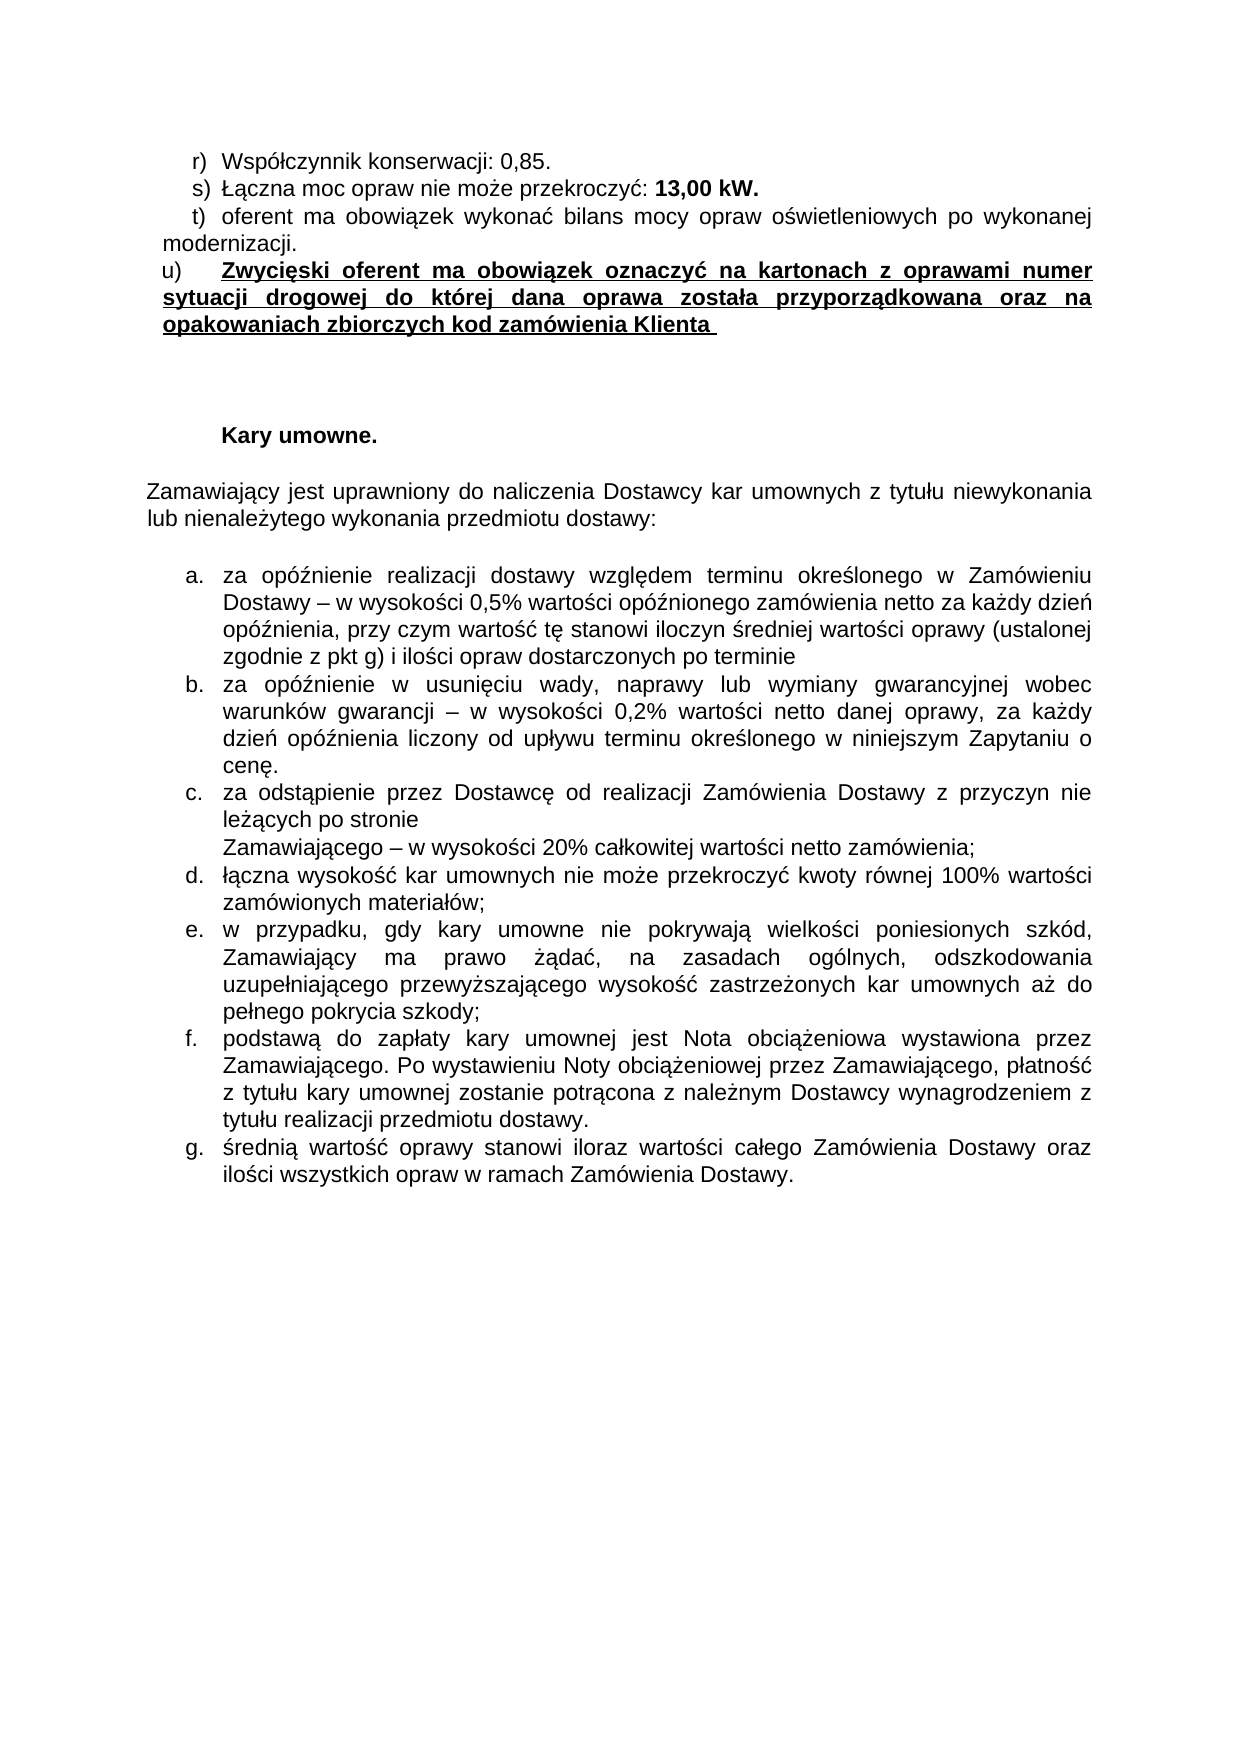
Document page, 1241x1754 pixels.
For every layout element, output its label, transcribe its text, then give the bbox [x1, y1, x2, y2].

list w przypadku, gdy kary umowne nie pokrywają wielkości poniesionych szkód, Zamawiający ma prawo żądać, na zasadach ogólnych, odszkodowania uzupełniającego przewyższającego wysokość zastrzeżonych kar umownych aż do pełnego pokrycia szkody; [185, 916, 1093, 1024]
list Współczynnik konserwacji: 0,85. [162, 148, 1093, 174]
list za opóźnienie realizacji dostawy względem terminu określonego w Zamówieniu Dostawy – w wysokości 0,5% wartości opóźnionego zamówienia netto za każdy dzień opóźnienia, przy czym wartość tę stanowi iloczyn średniej wartości oprawy (ustalonej zgodnie z pkt g) i ilości opraw dostarczonych po terminie [185, 562, 1093, 669]
text Kary umowne. [221, 422, 1093, 448]
text Zamawiającego – w wysokości 20% całkowitej wartości netto zamówienia; [223, 834, 1093, 860]
list oferent ma obowiązek wykonać bilans mocy opraw oświetleniowych po wykonanej modernizacji. [162, 203, 1093, 256]
list Zwycięski oferent ma obowiązek oznaczyć na kartonach z oprawami numer sytuacji drogowej do której dana oprawa została przyporządkowana oraz na opakowaniach zbiorczych kod zamówienia Klienta [161, 257, 1093, 337]
list podstawą do zapłaty kary umownej jest Nota obciążeniowa wystawiona przez Zamawiającego. Po wystawieniu Noty obciążeniowej przez Zamawiającego, płatność z tytułu kary umownej zostanie potrącona z należnym Dostawcy wynagrodzeniem z tytułu realizacji przedmiotu dostawy. [185, 1025, 1093, 1133]
list za odstąpienie przez Dostawcę od realizacji Zamówienia Dostawy z przyczyn nie leżących po stronie [185, 779, 1093, 833]
list za opóźnienie w usunięciu wady, naprawy lub wymiany gwarancyjnej wobec warunków gwarancji – w wysokości 0,2% wartości netto danej oprawy, za każdy dzień opóźnienia liczony od upływu terminu określonego w niniejszym Zapytaniu o cenę. [185, 671, 1093, 778]
list łączna wysokość kar umownych nie może przekroczyć kwoty równej 100% wartości zamówionych materiałów; [185, 862, 1093, 915]
list średnią wartość oprawy stanowi iloraz wartości całego Zamówienia Dostawy oraz ilości wszystkich opraw w ramach Zamówienia Dostawy. [185, 1134, 1093, 1187]
list Łączna moc opraw nie może przekroczyć: 13,00 kW. [162, 175, 1093, 202]
text Zamawiający jest uprawniony do naliczenia Dostawcy kar umownych z tytułu niewykonania lub nienależytego wykonania przedmiotu dostawy: [146, 478, 1093, 531]
